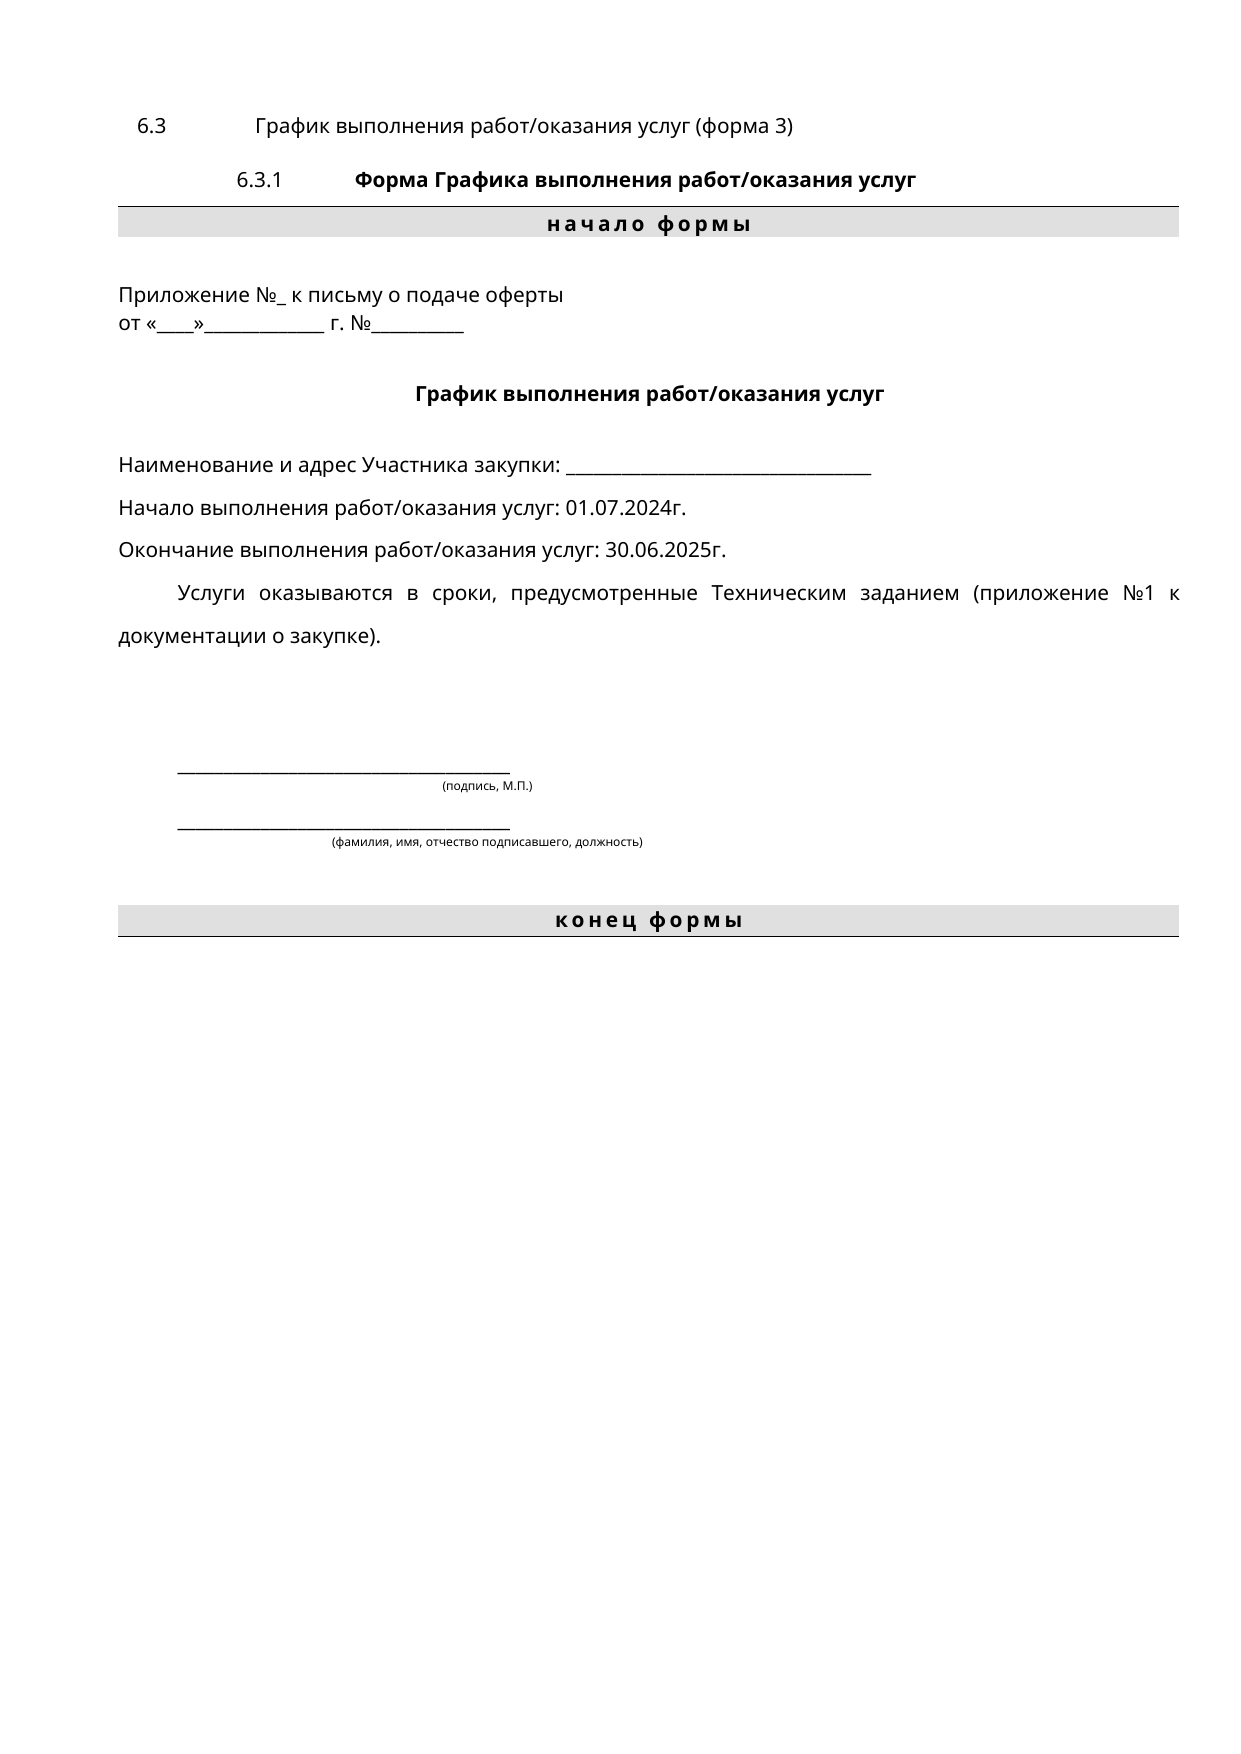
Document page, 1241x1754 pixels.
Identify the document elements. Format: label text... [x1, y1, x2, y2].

text График выполнения работ/оказания услуг [118, 379, 1181, 408]
text ____________________________________ [118, 806, 1181, 834]
text Наименование и адрес Участника закупки: _________________________________ [118, 450, 1181, 479]
text ____________________________________ [118, 749, 1181, 777]
text Приложение №_ к письму о подаче оферты от «____»_____________ г. №__________ [118, 280, 1181, 337]
text (фамилия, имя, отчество подписавшего, должность) [118, 834, 797, 862]
text Услуги оказываются в сроки, предусмотренные Техническим заданием (приложение №1 к документации о закупке). [118, 578, 1181, 649]
text начало формы [118, 207, 1179, 237]
text Окончание выполнения работ/оказания услуг: 30.06.2025г. [118, 536, 1181, 564]
text конец формы [118, 905, 1179, 936]
subtitle График выполнения работ/оказания услуг (форма 3) [137, 111, 1181, 140]
text Начало выполнения работ/оказания услуг: 01.07.2024г. [118, 493, 1181, 521]
list Форма Графика выполнения работ/оказания услуг [236, 165, 1181, 193]
text (подпись, М.П.) [118, 777, 797, 806]
